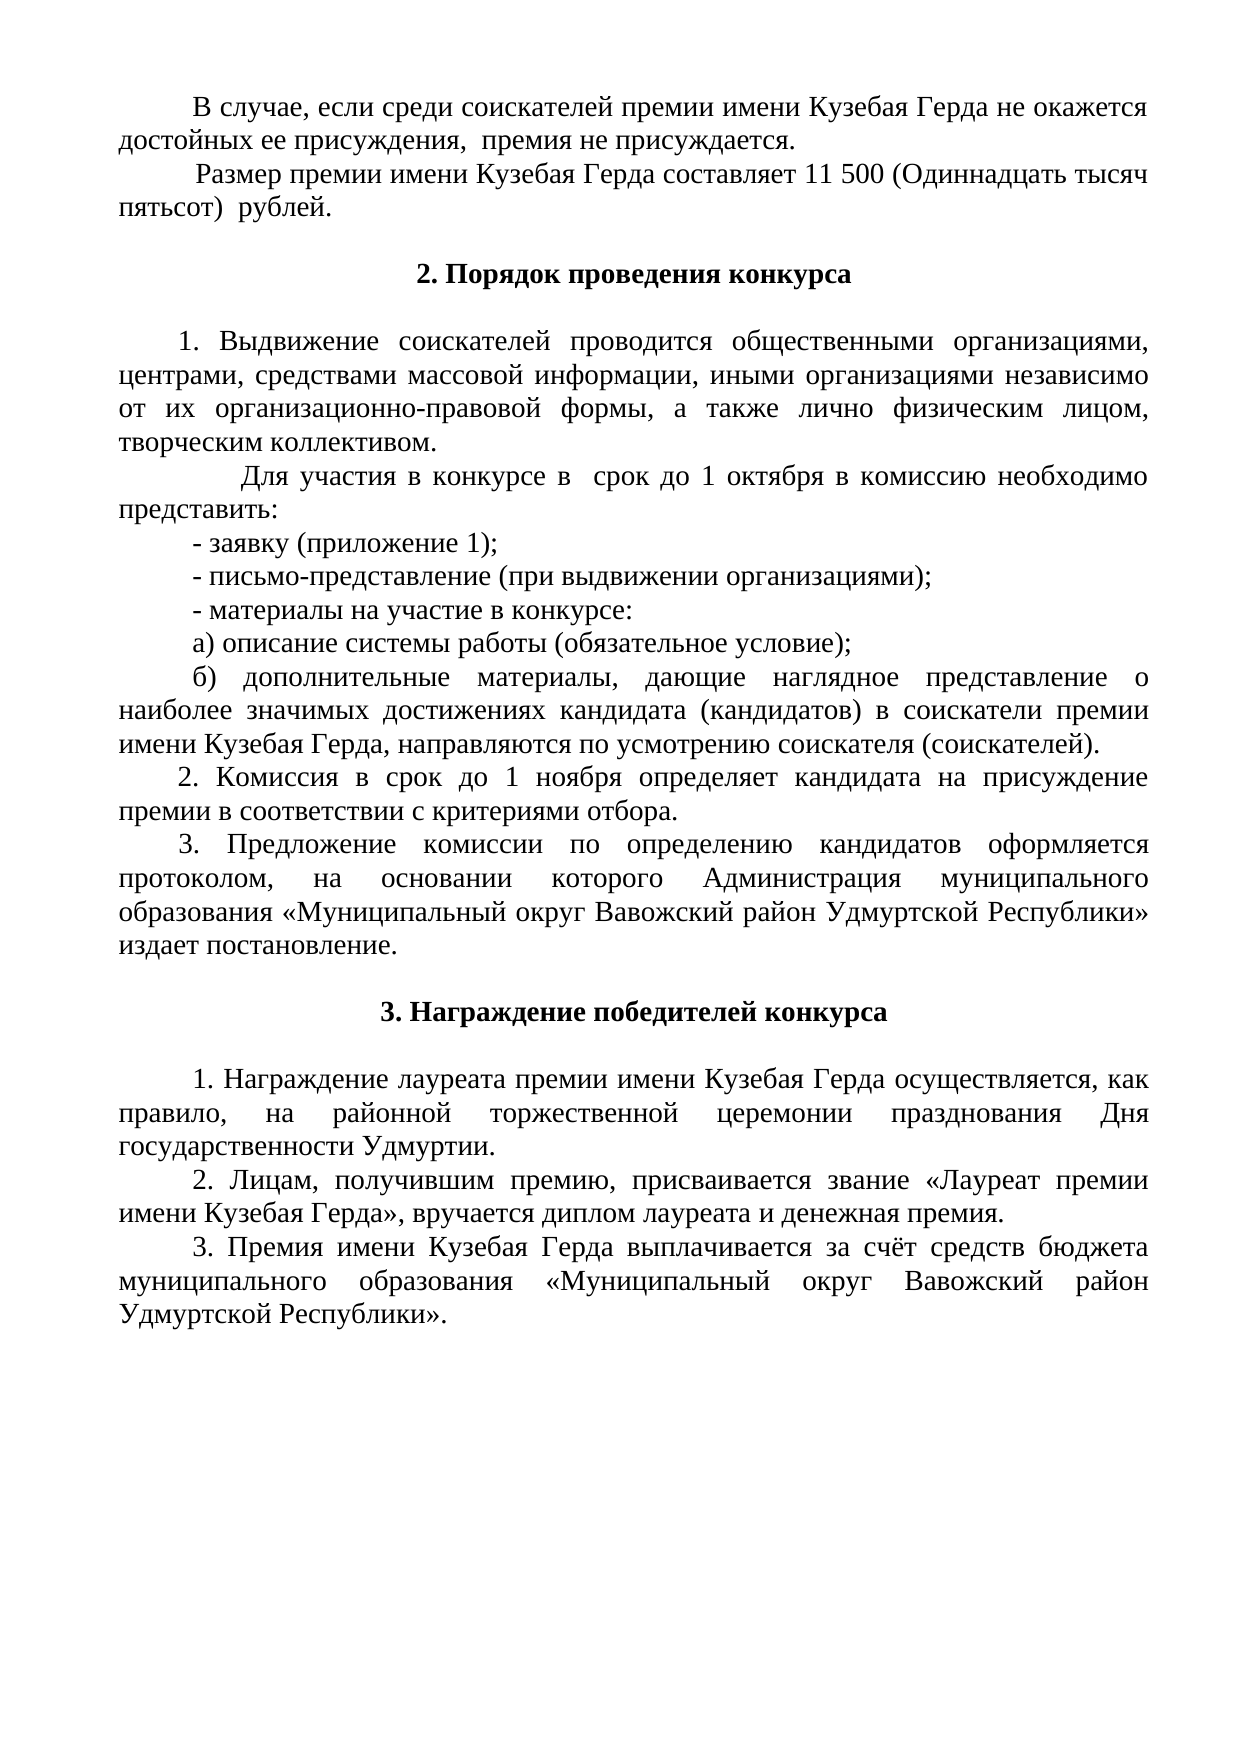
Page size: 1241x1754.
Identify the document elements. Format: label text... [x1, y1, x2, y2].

text - заявку (приложение 1); [118, 525, 1150, 558]
text В случае, если среди соискателей премии имени Кузебая Герда не окажется достойных ее присуждения, премия не присуждается. [118, 89, 1150, 156]
text 2. Комиссия в срок до 1 ноября определяет кандидата на присуждение премии в соответствии с критериями отбора. [118, 759, 1150, 827]
text - материалы на участие в конкурсе: [118, 592, 1150, 625]
text 1. Награждение лауреата премии имени Кузебая Герда осуществляется, как правило, на районной торжественной церемонии празднования Дня государственности Удмуртии. [118, 1061, 1150, 1162]
text - письмо-представление (при выдвижении организациями); [118, 558, 1150, 592]
text Для участия в конкурсе в срок до 1 октября в комиссию необходимо представить: [118, 458, 1150, 525]
text 1. Выдвижение соискателей проводится общественными организациями, центрами, средствами массовой информации, иными организациями независимо от их организационно-правовой формы, а также лично физическим лицом, творческим коллективом. [118, 323, 1150, 458]
text б) дополнительные материалы, дающие наглядное представление о наиболее значимых достижениях кандидата (кандидатов) в соискатели премии имени Кузебая Герда, направляются по усмотрению соискателя (соискателей). [118, 659, 1150, 759]
text Размер премии имени Кузебая Герда составляет 11 500 (Одиннадцать тысяч пятьсот) рублей. [118, 156, 1150, 223]
text а) описание системы работы (обязательное условие); [118, 625, 1150, 659]
text 3. Награждение победителей конкурса [118, 994, 1150, 1028]
text 3. Предложение комиссии по определению кандидатов оформляется протоколом, на основании которого Администрация муниципального образования «Муниципальный округ Вавожский район Удмуртской Республики» издает постановление. [118, 827, 1150, 961]
text 2. Порядок проведения конкурса [118, 256, 1150, 290]
text 2. Лицам, получившим премию, присваивается звание «Лауреат премии имени Кузебая Герда», вручается диплом лауреата и денежная премия. [118, 1162, 1150, 1229]
text 3. Премия имени Кузебая Герда выплачивается за счёт средств бюджета муниципального образования «Муниципальный округ Вавожский район Удмуртской Республики». [118, 1229, 1150, 1330]
